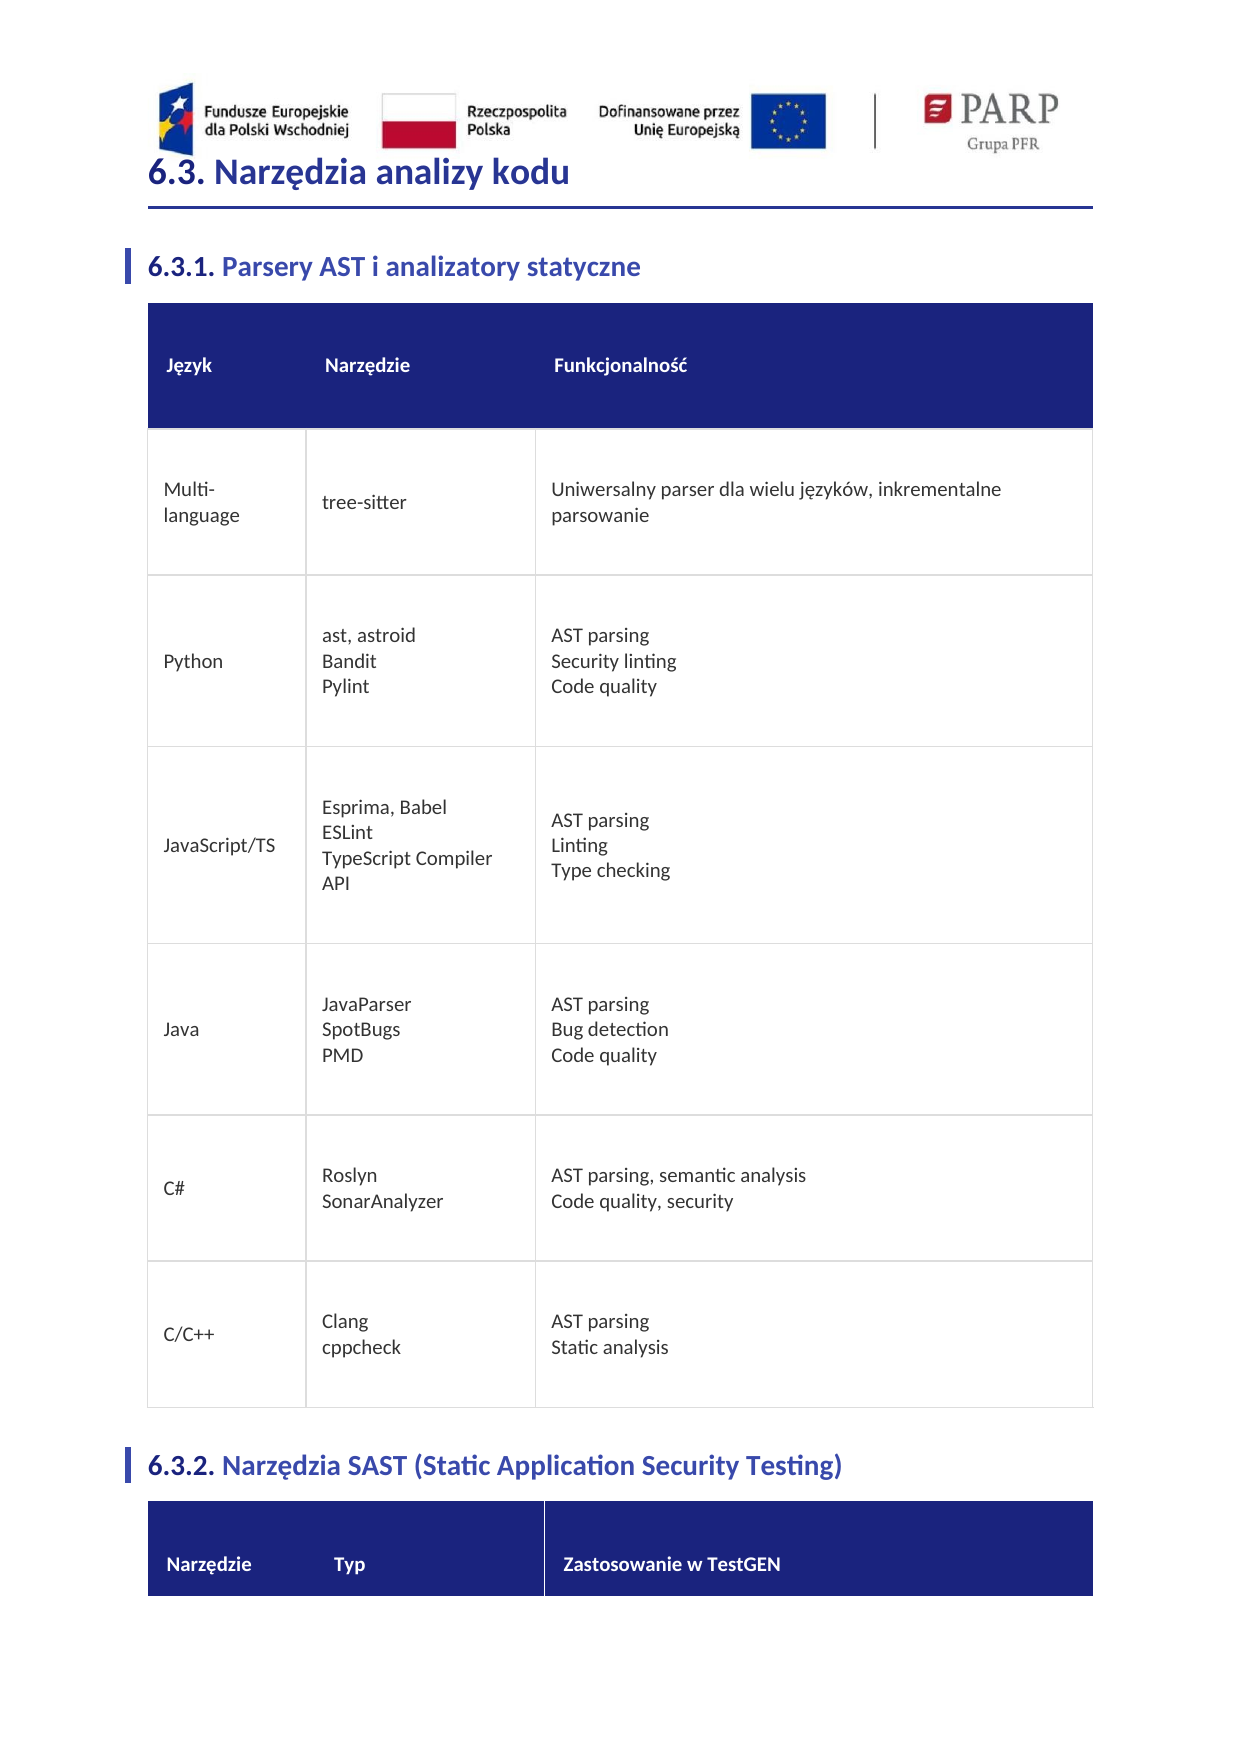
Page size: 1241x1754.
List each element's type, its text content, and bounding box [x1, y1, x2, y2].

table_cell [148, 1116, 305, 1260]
picture [147, 73, 1060, 164]
subtitle 6.3.2. Narzędzia SAST (Static Application Security Testing) [131, 1447, 1093, 1483]
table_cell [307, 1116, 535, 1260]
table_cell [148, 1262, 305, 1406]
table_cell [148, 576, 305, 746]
subtitle 6.3. Narzędzia analizy kodu [148, 148, 1093, 206]
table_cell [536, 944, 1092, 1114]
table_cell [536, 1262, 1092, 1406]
subtitle 6.3.1. Parsery AST i analizatory statyczne [131, 248, 1093, 284]
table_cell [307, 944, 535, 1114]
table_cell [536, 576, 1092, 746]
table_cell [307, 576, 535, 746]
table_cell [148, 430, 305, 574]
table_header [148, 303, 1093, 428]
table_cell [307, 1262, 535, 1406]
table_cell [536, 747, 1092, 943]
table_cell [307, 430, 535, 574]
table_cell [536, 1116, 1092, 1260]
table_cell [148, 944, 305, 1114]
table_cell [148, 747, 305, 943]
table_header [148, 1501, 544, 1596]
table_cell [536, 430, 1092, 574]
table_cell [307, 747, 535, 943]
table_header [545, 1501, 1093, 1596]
